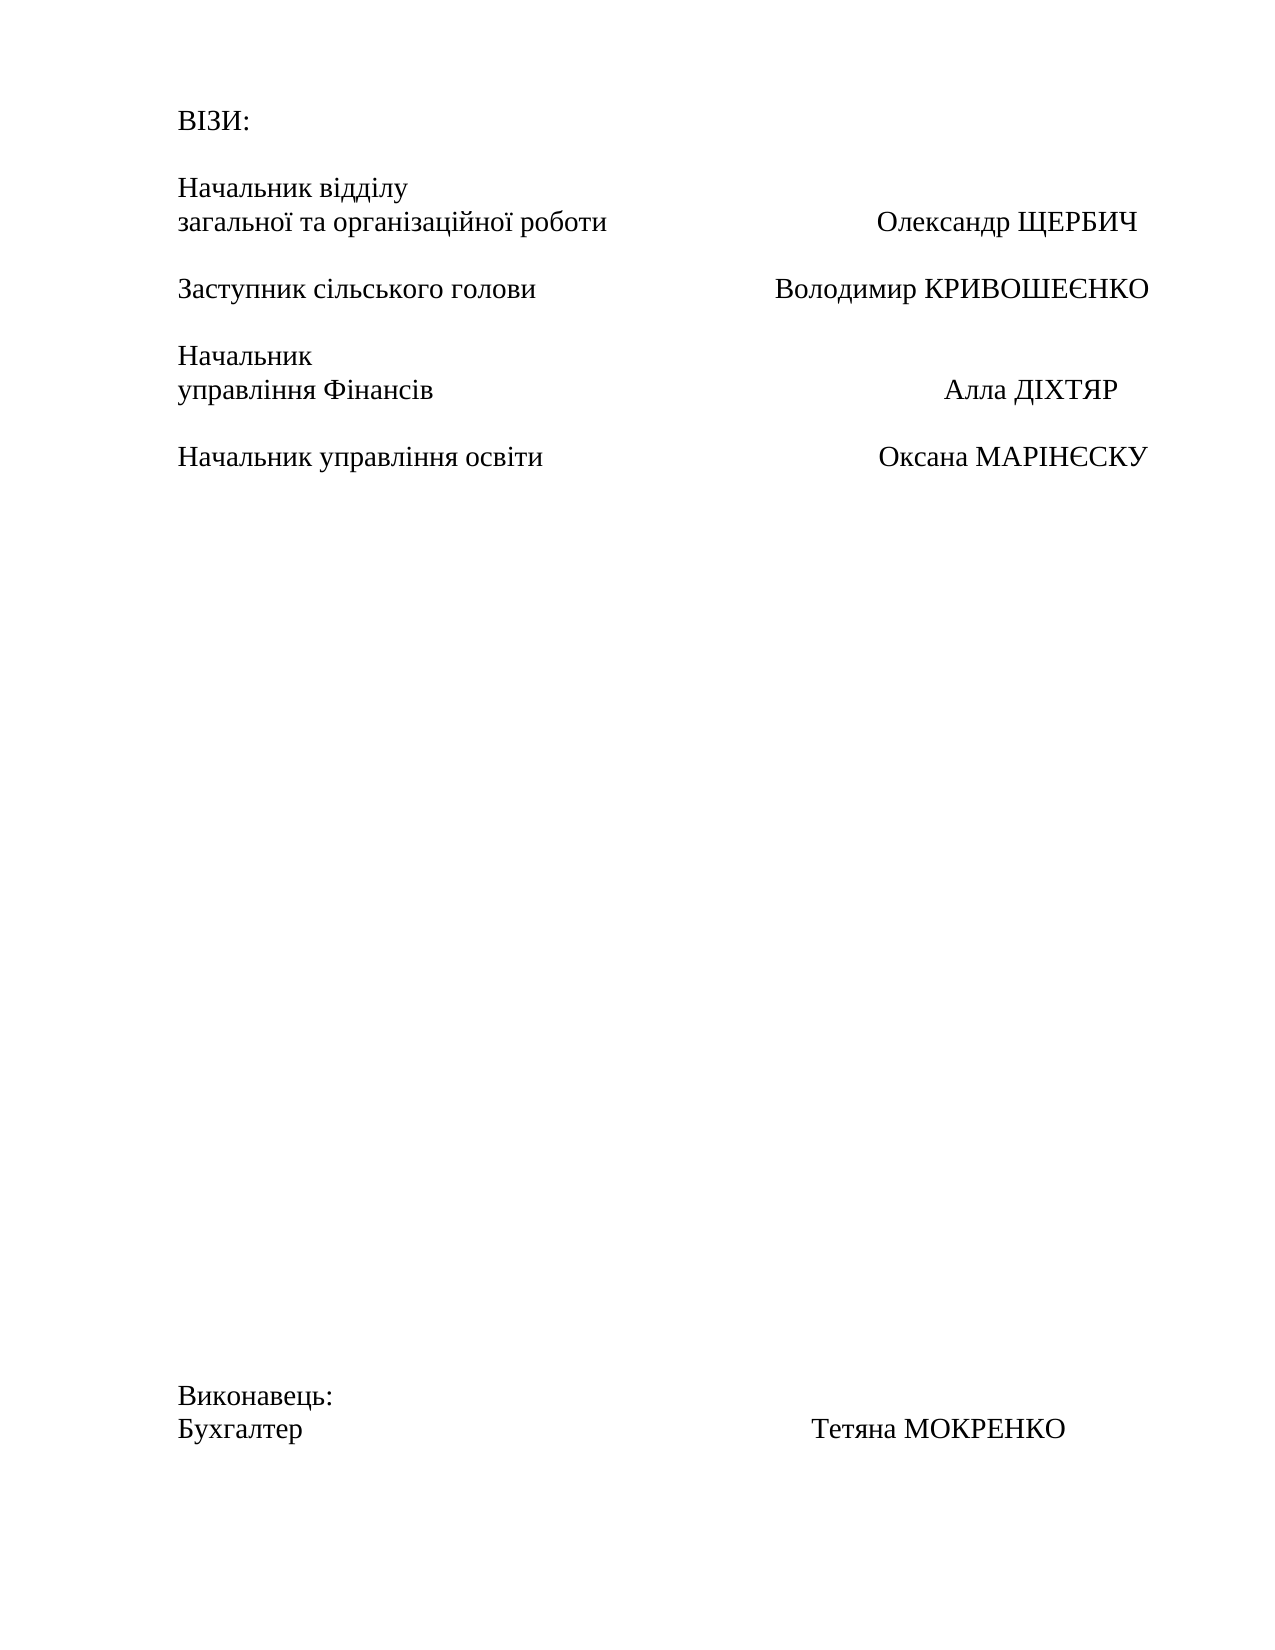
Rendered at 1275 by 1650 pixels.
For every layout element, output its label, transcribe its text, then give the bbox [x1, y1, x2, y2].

text Заступник сільського голови Володимир КРИВОШЕЄНКО [177, 271, 1211, 305]
text Начальник [177, 338, 1211, 372]
text управління Фінансів Алла ДІХТЯР [177, 372, 1211, 405]
text Виконавець: [177, 1378, 1211, 1412]
text ВІЗИ: [177, 103, 1211, 137]
text загальної та організаційної роботи Олександр ЩЕРБИЧ [177, 204, 1211, 238]
text Бухгалтер Тетяна МОКРЕНКО [177, 1412, 1211, 1445]
text Начальник управління освіти Оксана МАРІНЄСКУ [177, 439, 1211, 472]
text Начальник відділу [177, 171, 1211, 204]
